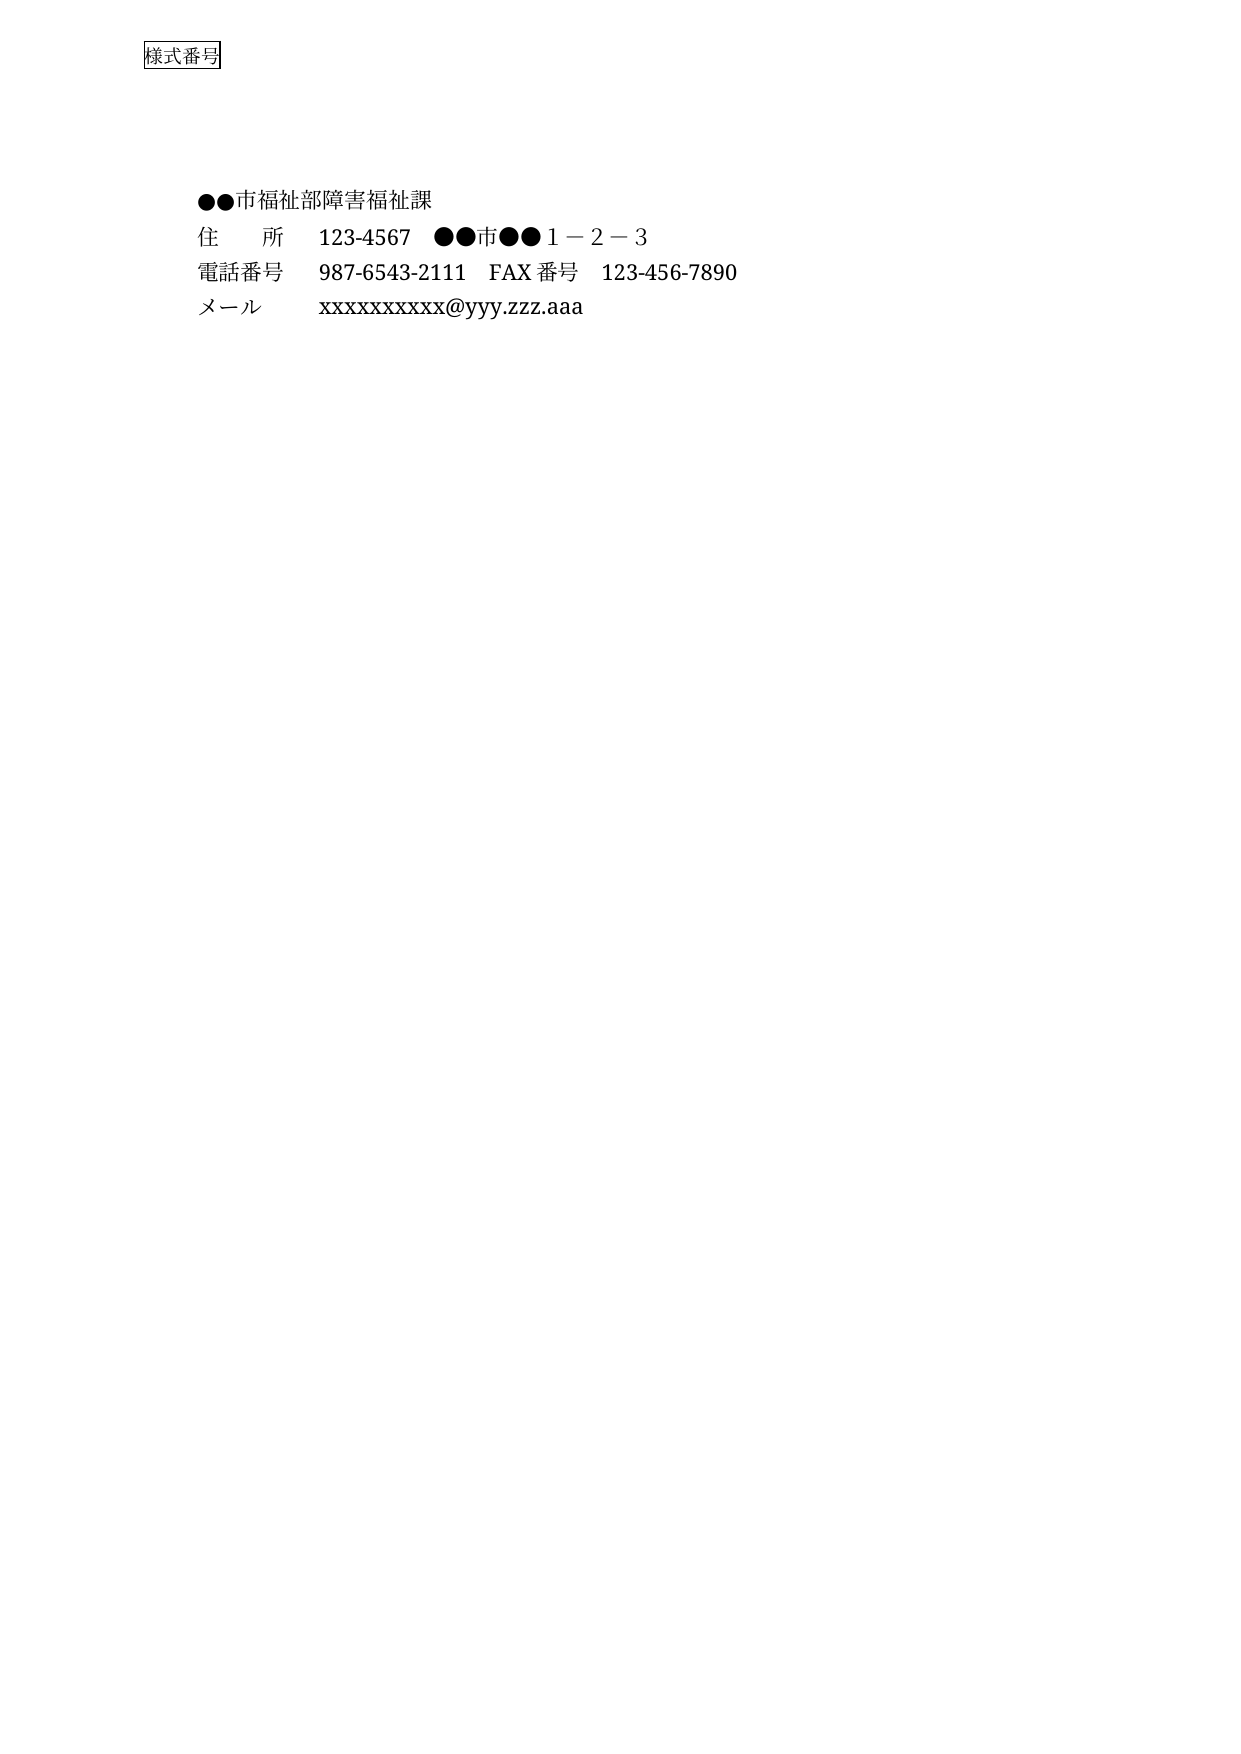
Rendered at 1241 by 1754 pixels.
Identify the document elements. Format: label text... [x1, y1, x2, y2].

table_cell 電話番号 メール [187, 253, 319, 324]
table_cell ●●市福祉部障害福祉課 [187, 181, 1072, 217]
table_cell 987-6543-2111 FAX番号 123-456-7890 xxxxxxxxxx@yyy.zzz.aaa [320, 253, 1072, 324]
table_cell 住 所 [187, 217, 319, 253]
table_cell 123-4567 ●●市●●１－２－３ [320, 217, 1072, 253]
